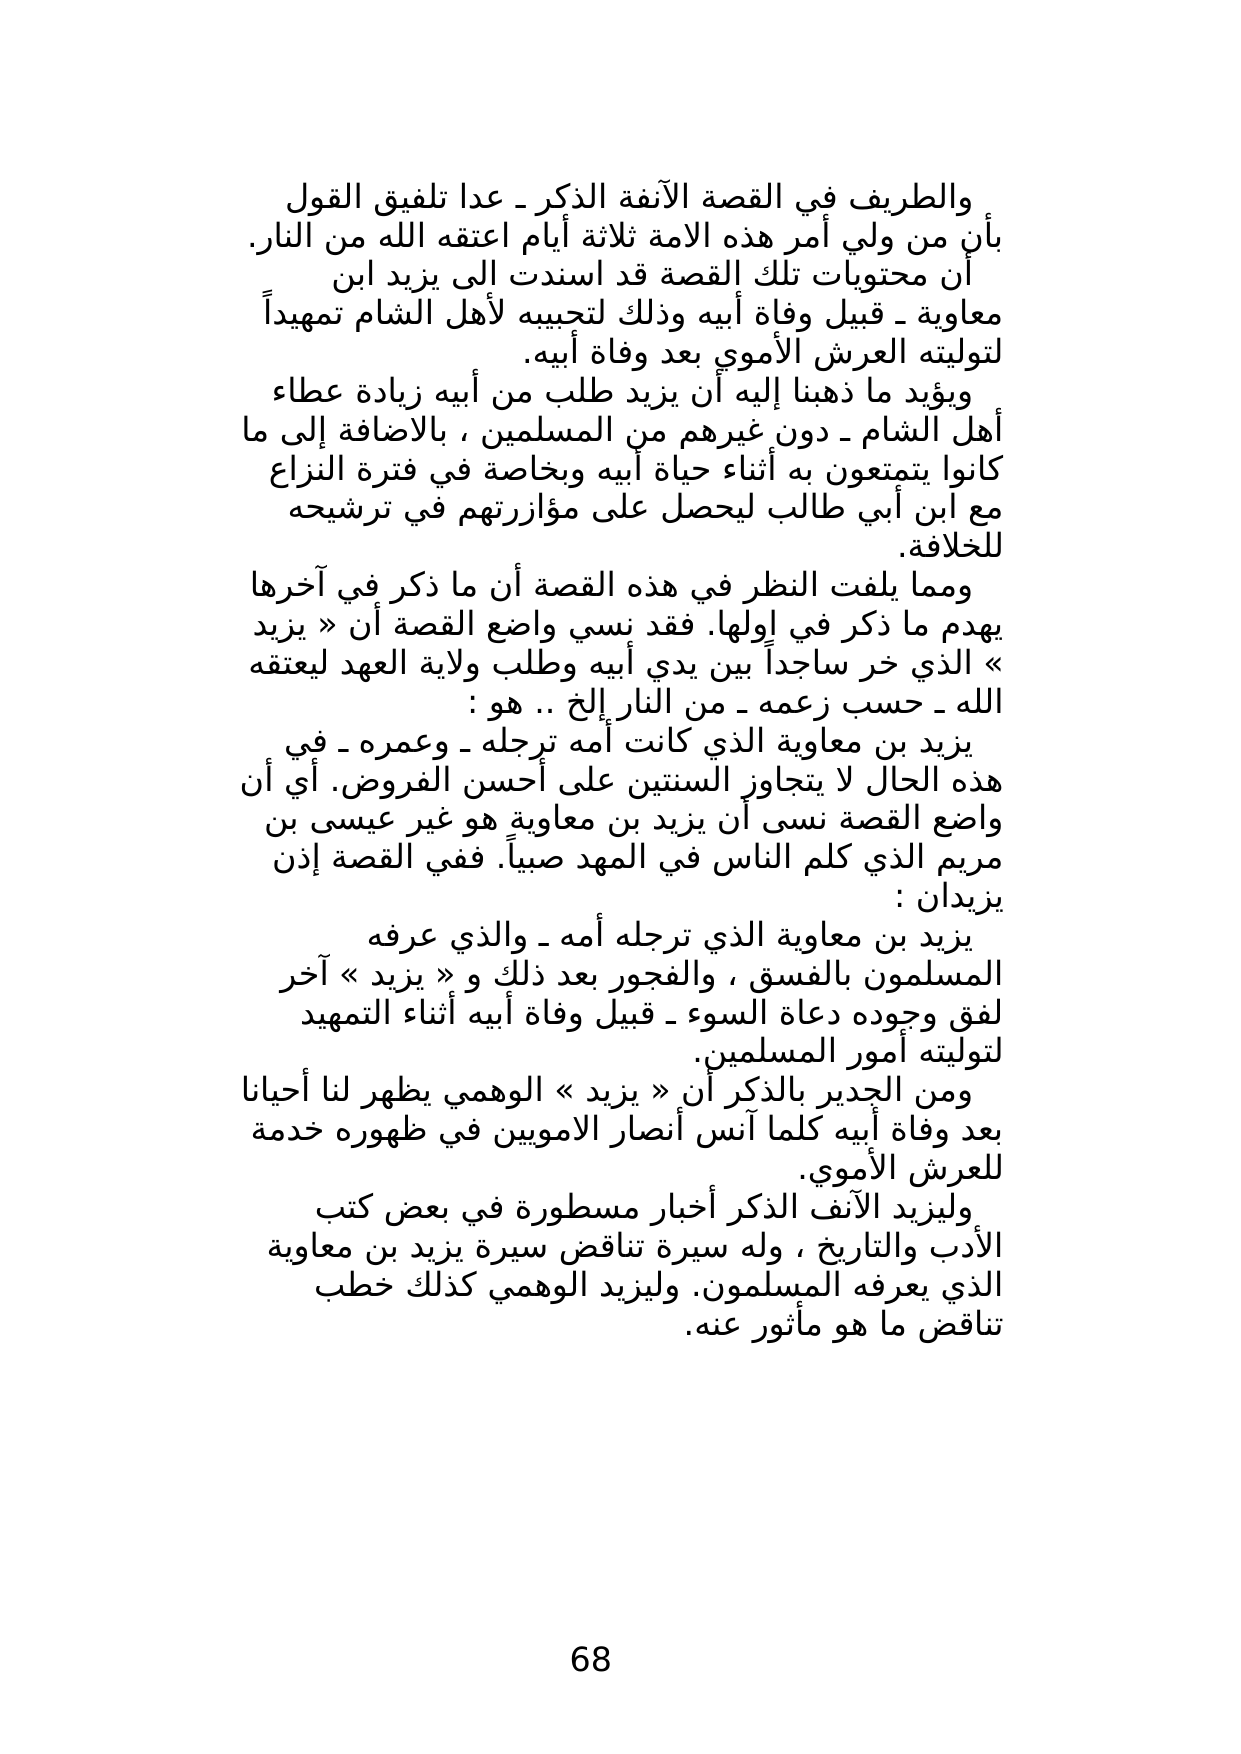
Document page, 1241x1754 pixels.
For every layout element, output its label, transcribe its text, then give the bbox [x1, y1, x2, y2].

text ومما يلفت النظر في هذه القصة أن ما ذكر في آخرها يهدم ما ذكر في اولها. فقد نسي واضع القصة أن « يزيد » الذي خر ساجداً بين يدي أبيه وطلب ولاية العهد ليعتقه الله ـ حسب زعمه ـ من النار إلخ .. هو : [236, 566, 1004, 721]
text يزيد بن معاوية الذي كانت أمه ترجله ـ وعمره ـ في هذه الحال لا يتجاوز السنتين على أحسن الفروض. أي أن واضع القصة نسى أن يزيد بن معاوية هو غير عيسى بن مريم الذي كلم الناس في المهد صبياً. ففي القصة إذن يزيدان : [236, 721, 1004, 915]
text أن محتويات تلك القصة قد اسندت الى يزيد ابن معاوية ـ قبيل وفاة أبيه وذلك لتحبيبه لأهل الشام تمهيداً لتوليته العرش الأموي بعد وفاة أبيه. [236, 255, 1004, 371]
text والطريف في القصة الآنفة الذكر ـ عدا تلفيق القول بأن من ولي أمر هذه الامة ثلاثة أيام اعتقه الله من النار. [236, 177, 1004, 255]
text ومن الجدير بالذكر أن « يزيد » الوهمي يظهر لنا أحيانا بعد وفاة أبيه كلما آنس أنصار الامويين في ظهوره خدمة للعرش الأموي. [236, 1071, 1004, 1187]
text يزيد بن معاوية الذي ترجله أمه ـ والذي عرفه المسلمون بالفسق ، والفجور بعد ذلك و « يزيد » آخر لفق وجوده دعاة السوء ـ قبيل وفاة أبيه أثناء التمهيد لتوليته أمور المسلمين. [236, 915, 1004, 1071]
text وليزيد الآنف الذكر أخبار مسطورة في بعض كتب الأدب والتاريخ ، وله سيرة تناقض سيرة يزيد بن معاوية الذي يعرفه المسلمون. وليزيد الوهمي كذلك خطب تناقض ما هو مأثور عنه. [236, 1187, 1004, 1343]
text ويؤيد ما ذهبنا إليه أن يزيد طلب من أبيه زيادة عطاء أهل الشام ـ دون غيرهم من المسلمين ، بالاضافة إلى ما كانوا يتمتعون به أثناء حياة أبيه وبخاصة في فترة النزاع مع ابن أبي طالب ليحصل على مؤازرتهم في ترشيحه للخلافة. [236, 371, 1004, 566]
